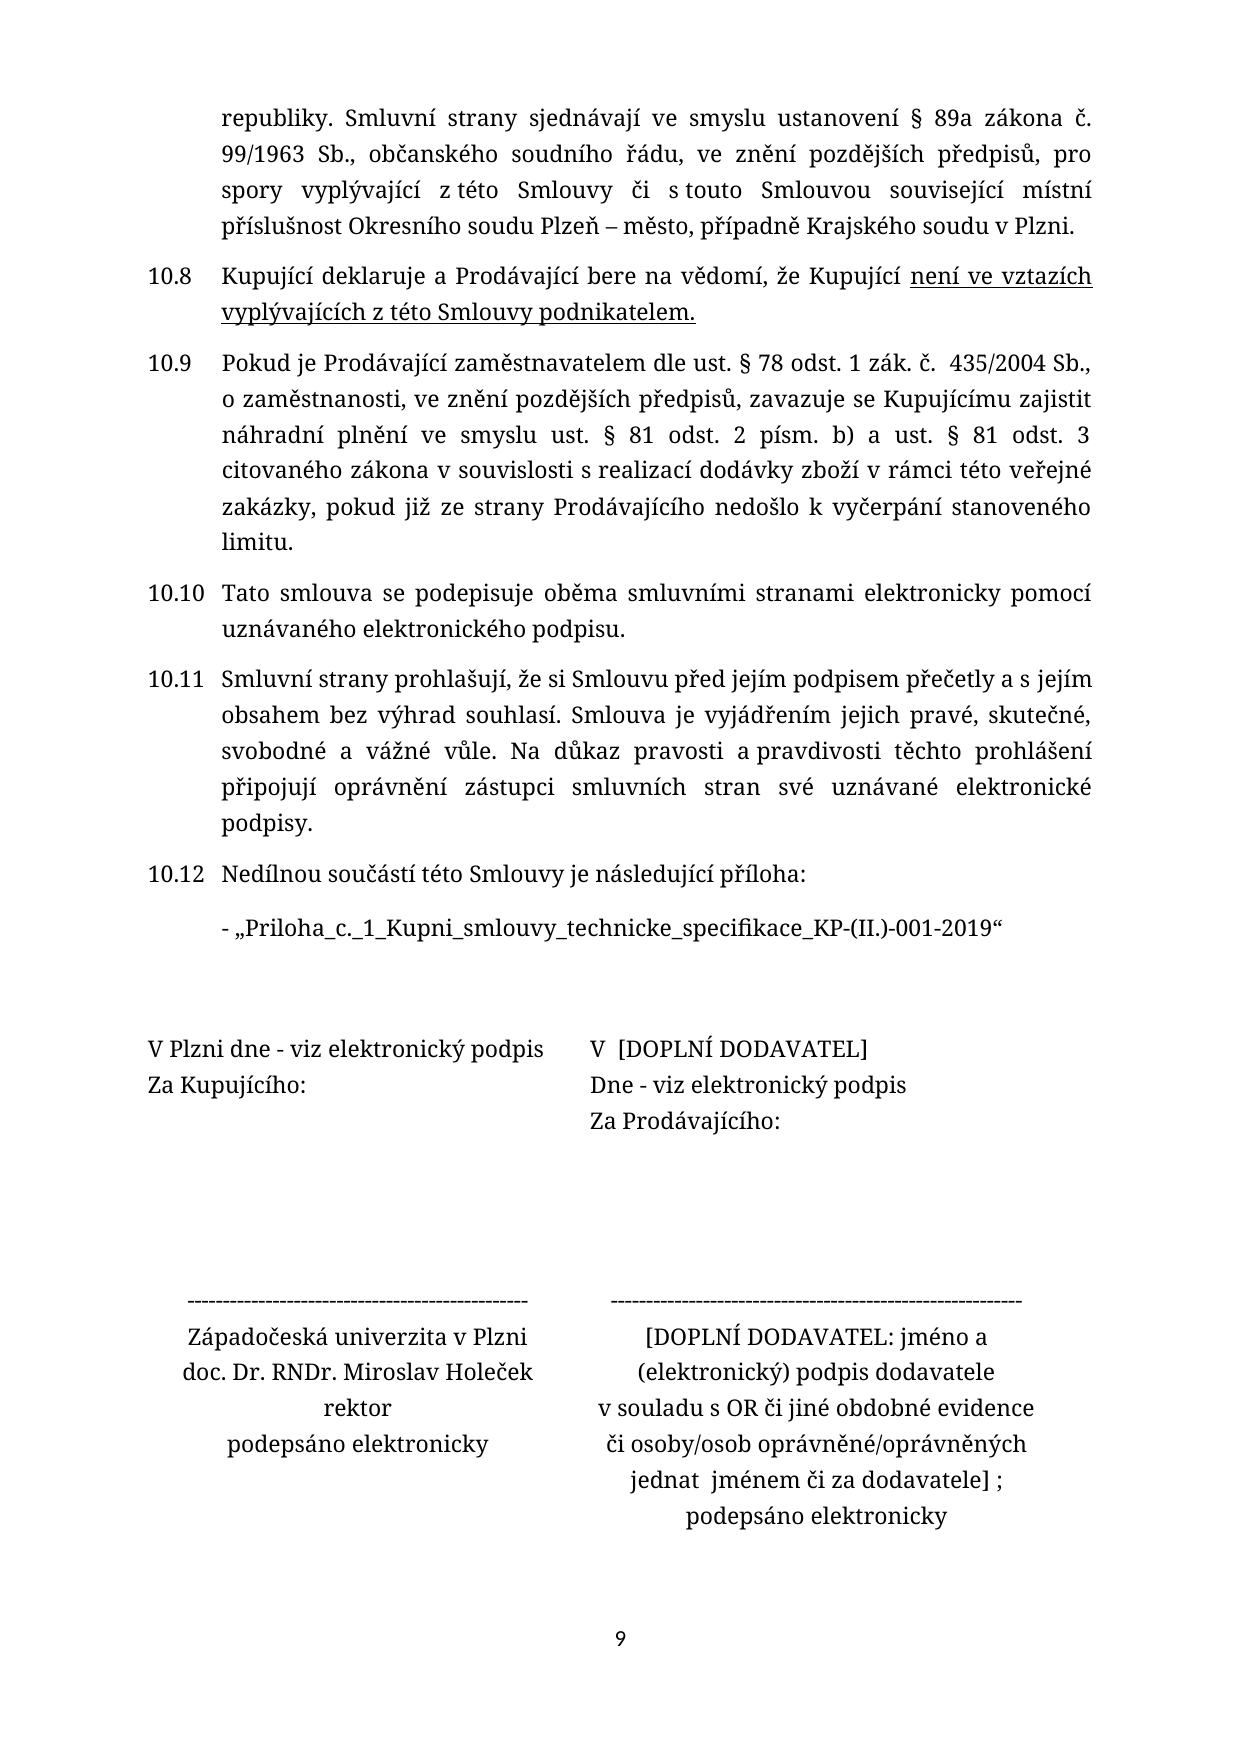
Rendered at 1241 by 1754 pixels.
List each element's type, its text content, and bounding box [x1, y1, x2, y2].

text 10.11 Smluvní strany prohlašují, že si Smlouvu před jejím podpisem přečetly a s jejím obsahem bez výhrad souhlasí. Smlouva je vyjádřením jejich pravé, skutečné, svobodné a vážné vůle. Na důkaz pravosti a pravdivosti těchto prohlášení připojují oprávnění zástupci smluvních stran své uznávané elektronické podpisy. [148, 663, 1092, 838]
text 10.10 Tato smlouva se podepisuje oběma smluvními stranami elektronicky pomocí uznávaného elektronického podpisu. [148, 577, 1092, 644]
text - „Priloha_c._1_Kupni_smlouvy_technicke_specifikace_KP-(II.)-001-2019“ [222, 912, 1092, 943]
text 10.8 Kupující deklaruje a Prodávající bere na vědomí, že Kupující není ve vztazích vyplývajících z této Smlouvy podnikatelem. [148, 260, 1092, 327]
text 10.12 Nedílnou součástí této Smlouvy je následující příloha: [148, 858, 1092, 889]
table_header V Plzni dne - viz elektronický podpis Za Kupujícího: ------------------------------------------------ Západočeská univerzita v Plzni doc. Dr. RNDr. Miroslav Holeček rektor podepsáno elektronicky [136, 1033, 579, 1535]
text 10.9 Pokud je Prodávající zaměstnavatelem dle ust. § 78 odst. 1 zák. č. 435/2004 Sb., o zaměstnanosti, ve znění pozdějších předpisů, zavazuje se Kupujícímu zajistit náhradní plnění ve smyslu ust. § 81 odst. 2 písm. b) a ust. § 81 odst. 3 citovaného zákona v souvislosti s realizací dodávky zboží v rámci této veřejné zakázky, pokud již ze strany Prodávajícího nedošlo k vyčerpání stanoveného limitu. [148, 347, 1092, 558]
table_header V [DOPLNÍ DODAVATEL] Dne - viz elektronický podpis Za Prodávajícího: ---------------------------------------------------------- [DOPLNÍ DODAVATEL: jméno a (elektronický) podpis dodavatele v souladu s OR či jiné obdobné evidence či osoby/osob oprávněné/oprávněných jednat jménem či za dodavatele] ; podepsáno elektronicky [579, 1033, 1054, 1535]
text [148, 102, 1092, 241]
